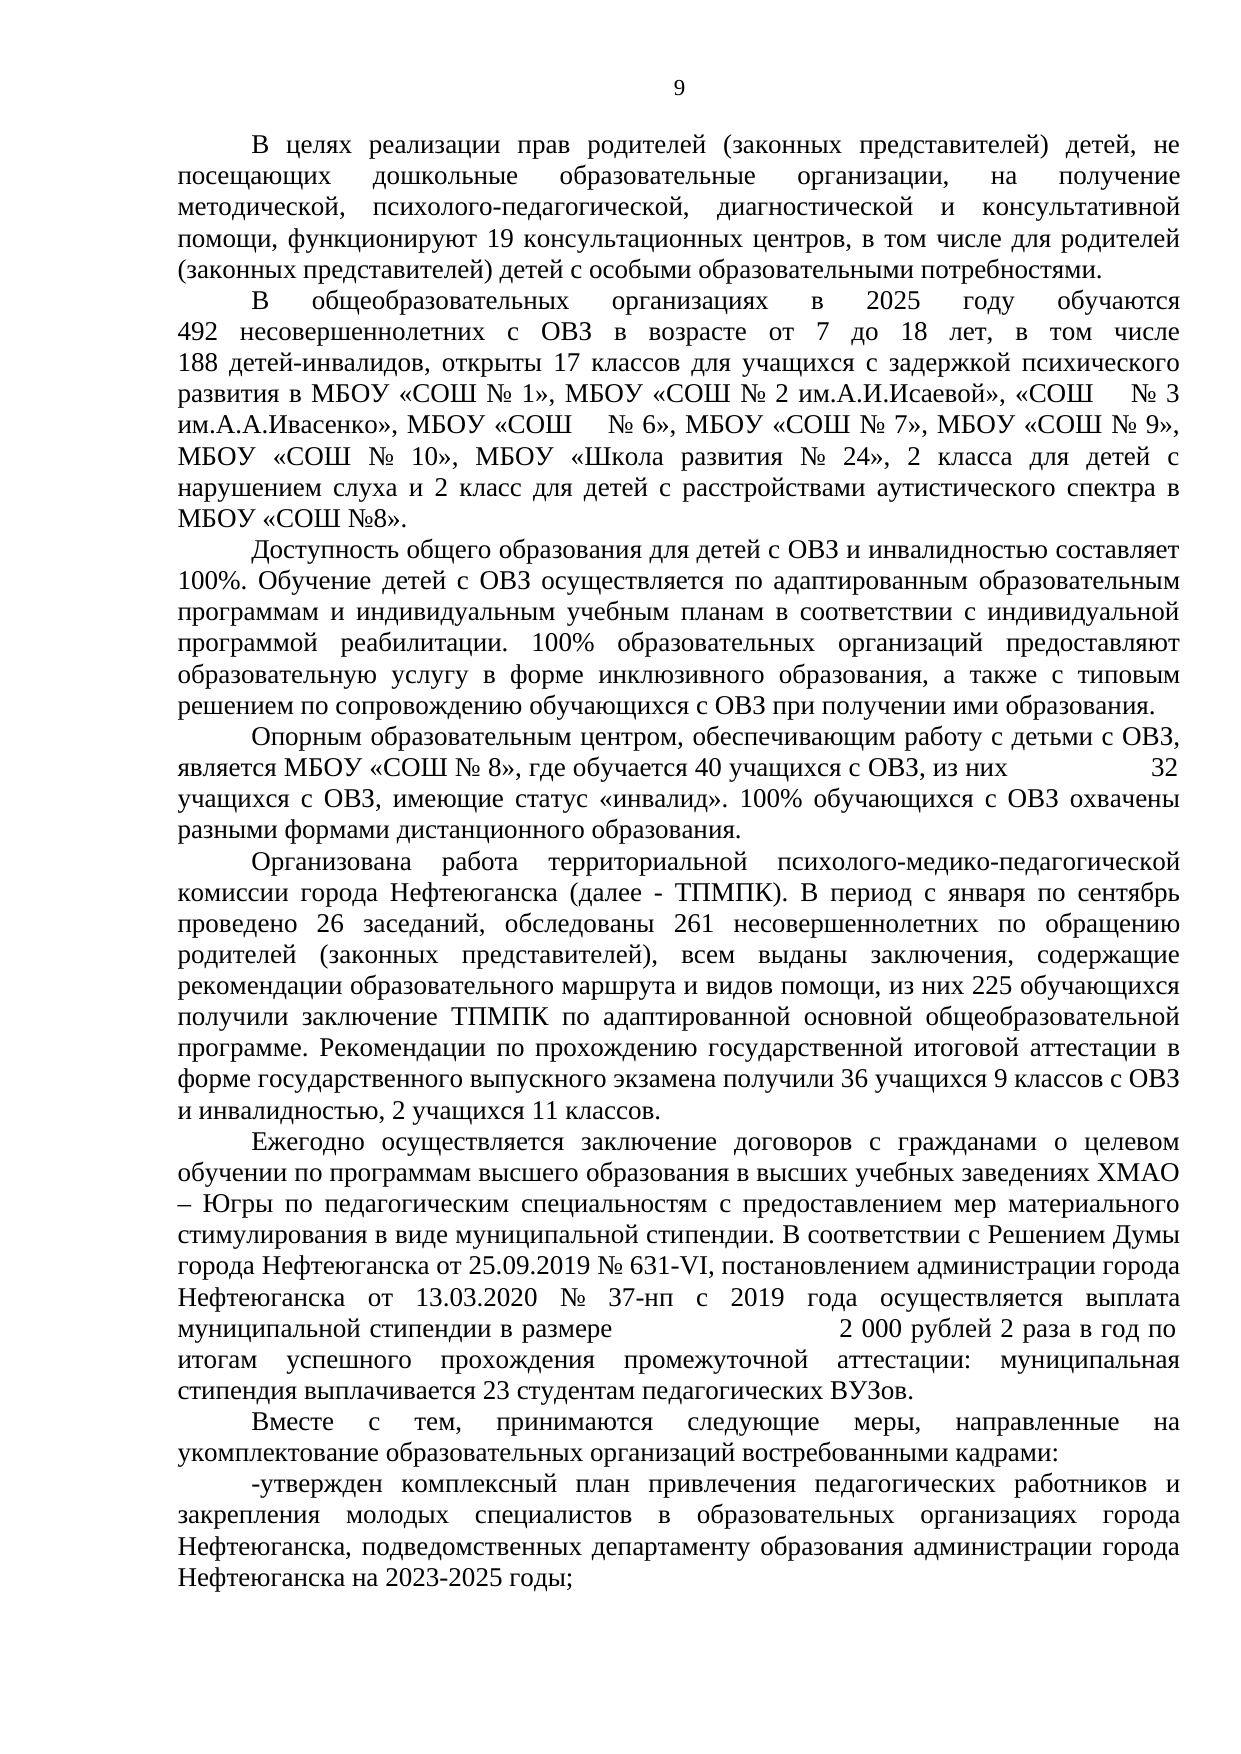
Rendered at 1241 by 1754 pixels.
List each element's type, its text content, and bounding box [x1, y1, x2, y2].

text Ежегодно осуществляется заключение договоров с гражданами о целевом обучении по программам высшего образования в высших учебных заведениях ХМАО – Югры по педагогическим специальностям с предоставлением мер материального стимулирования в виде муниципальной стипендии. В соответствии с Решением Думы города Нефтеюганска от 25.09.2019 № 631-VI, постановлением администрации города Нефтеюганска от 13.03.2020 № 37-нп с 2019 года осуществляется выплата муниципальной стипендии в размере 2 000 рублей 2 раза в год по итогам успешного прохождения промежуточной аттестации: муниципальная стипендия выплачивается 23 студентам педагогических ВУЗов. [177, 1125, 1181, 1405]
text Вместе с тем, принимаются следующие меры, направленные на укомплектование образовательных организаций востребованными кадрами: [177, 1405, 1181, 1467]
text Доступность общего образования для детей с ОВЗ и инвалидностью составляет 100%. Обучение детей с ОВЗ осуществляется по адаптированным образовательным программам и индивидуальным учебным планам в соответствии с индивидуальной программой реабилитации. 100% образовательных организаций предоставляют образовательную услугу в форме инклюзивного образования, а также с типовым решением по сопровождению обучающихся с ОВЗ при получении ими образования. [177, 533, 1181, 720]
text Опорным образовательным центром, обеспечивающим работу с детьми с ОВЗ, является МБОУ «СОШ № 8», где обучается 40 учащихся с ОВЗ, из них 32 учащихся с ОВЗ, имеющие статус «инвалид». 100% обучающихся с ОВЗ охвачены разными формами дистанционного образования. [177, 720, 1181, 844]
text -утвержден комплексный план привлечения педагогических работников и закрепления молодых специалистов в образовательных организациях города Нефтеюганска, подведомственных департаменту образования администрации города Нефтеюганска на 2023-2025 годы; [177, 1467, 1181, 1657]
text В целях реализации прав родителей (законных представителей) детей, не посещающих дошкольные образовательные организации, на получение методической, психолого-педагогической, диагностической и консультативной помощи, функционируют 19 консультационных центров, в том числе для родителей (законных представителей) детей с особыми образовательными потребностями. [177, 128, 1181, 284]
text Организована работа территориальной психолого-медико-педагогической комиссии города Нефтеюганска (далее - ТПМПК). В период с января по сентябрь проведено 26 заседаний, обследованы 261 несовершеннолетних по обращению родителей (законных представителей), всем выданы заключения, содержащие рекомендации образовательного маршрута и видов помощи, из них 225 обучающихся получили заключение ТПМПК по адаптированной основной общеобразовательной программе. Рекомендации по прохождению государственной итоговой аттестации в форме государственного выпускного экзамена получили 36 учащихся 9 классов с ОВЗ и инвалидностью, 2 учащихся 11 классов. [177, 844, 1181, 1125]
text В общеобразовательных организациях в 2025 году обучаются 492 несовершеннолетних с ОВЗ в возрасте от 7 до 18 лет, в том числе 188 детей-инвалидов, открыты 17 классов для учащихся с задержкой психического развития в МБОУ «СОШ № 1», МБОУ «СОШ № 2 им.А.И.Исаевой», «СОШ № 3 им.А.А.Ивасенко», МБОУ «СОШ № 6», МБОУ «СОШ № 7», МБОУ «СОШ № 9», МБОУ «СОШ № 10», МБОУ «Школа развития № 24», 2 класса для детей с нарушением слуха и 2 класс для детей с расстройствами аутистического спектра в МБОУ «СОШ №8». [177, 284, 1181, 533]
